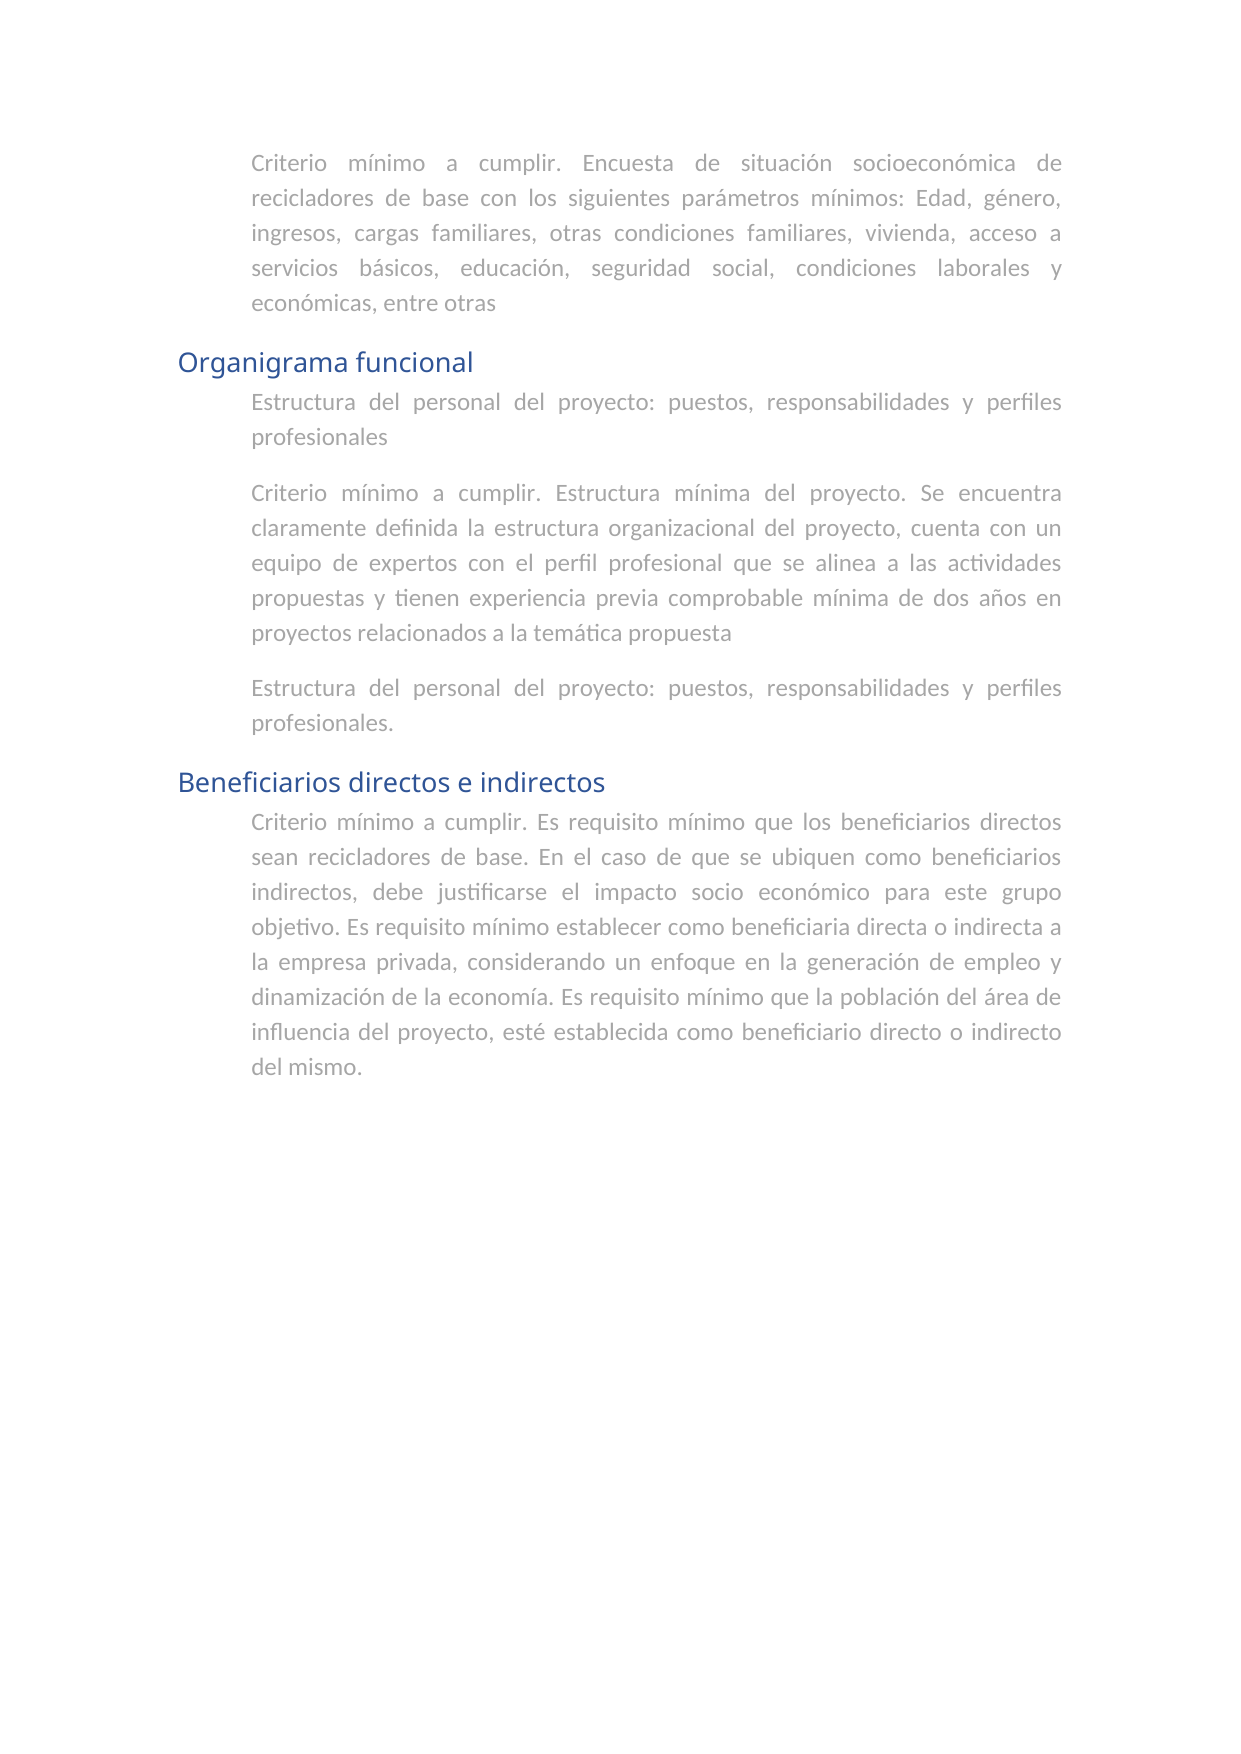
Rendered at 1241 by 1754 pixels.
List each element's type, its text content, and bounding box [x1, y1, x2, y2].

text Criterio mínimo a cumplir. Es requisito mínimo que los beneficiarios directos sean recicladores de base. En el caso de que se ubiquen como beneficiarios indirectos, debe justificarse el impacto socio económico para este grupo objetivo. Es requisito mínimo establecer como beneficiaria directa o indirecta a la empresa privada, considerando un enfoque en la generación de empleo y dinamización de la economía. Es requisito mínimo que la población del área de influencia del proyecto, esté establecida como beneficiario directo o indirecto del mismo. [251, 806, 1063, 1081]
text Criterio mínimo a cumplir. Estructura mínima del proyecto. Se encuentra claramente definida la estructura organizacional del proyecto, cuenta con un equipo de expertos con el perfil profesional que se alinea a las actividades propuestas y tienen experiencia previa comprobable mínima de dos años en proyectos relacionados a la temática propuesta [251, 477, 1063, 647]
subtitle Beneficiarios directos e indirectos [177, 763, 1063, 800]
text Estructura del personal del proyecto: puestos, responsabilidades y perfiles profesionales [251, 386, 1063, 451]
subtitle Organigrama funcional [177, 343, 1063, 380]
text Estructura del personal del proyecto: puestos, responsabilidades y perfiles profesionales. [251, 672, 1063, 738]
text Criterio mínimo a cumplir. Encuesta de situación socioeconómica de recicladores de base con los siguientes parámetros mínimos: Edad, género, ingresos, cargas familiares, otras condiciones familiares, vivienda, acceso a servicios básicos, educación, seguridad social, condiciones laborales y económicas, entre otras [251, 148, 1063, 318]
